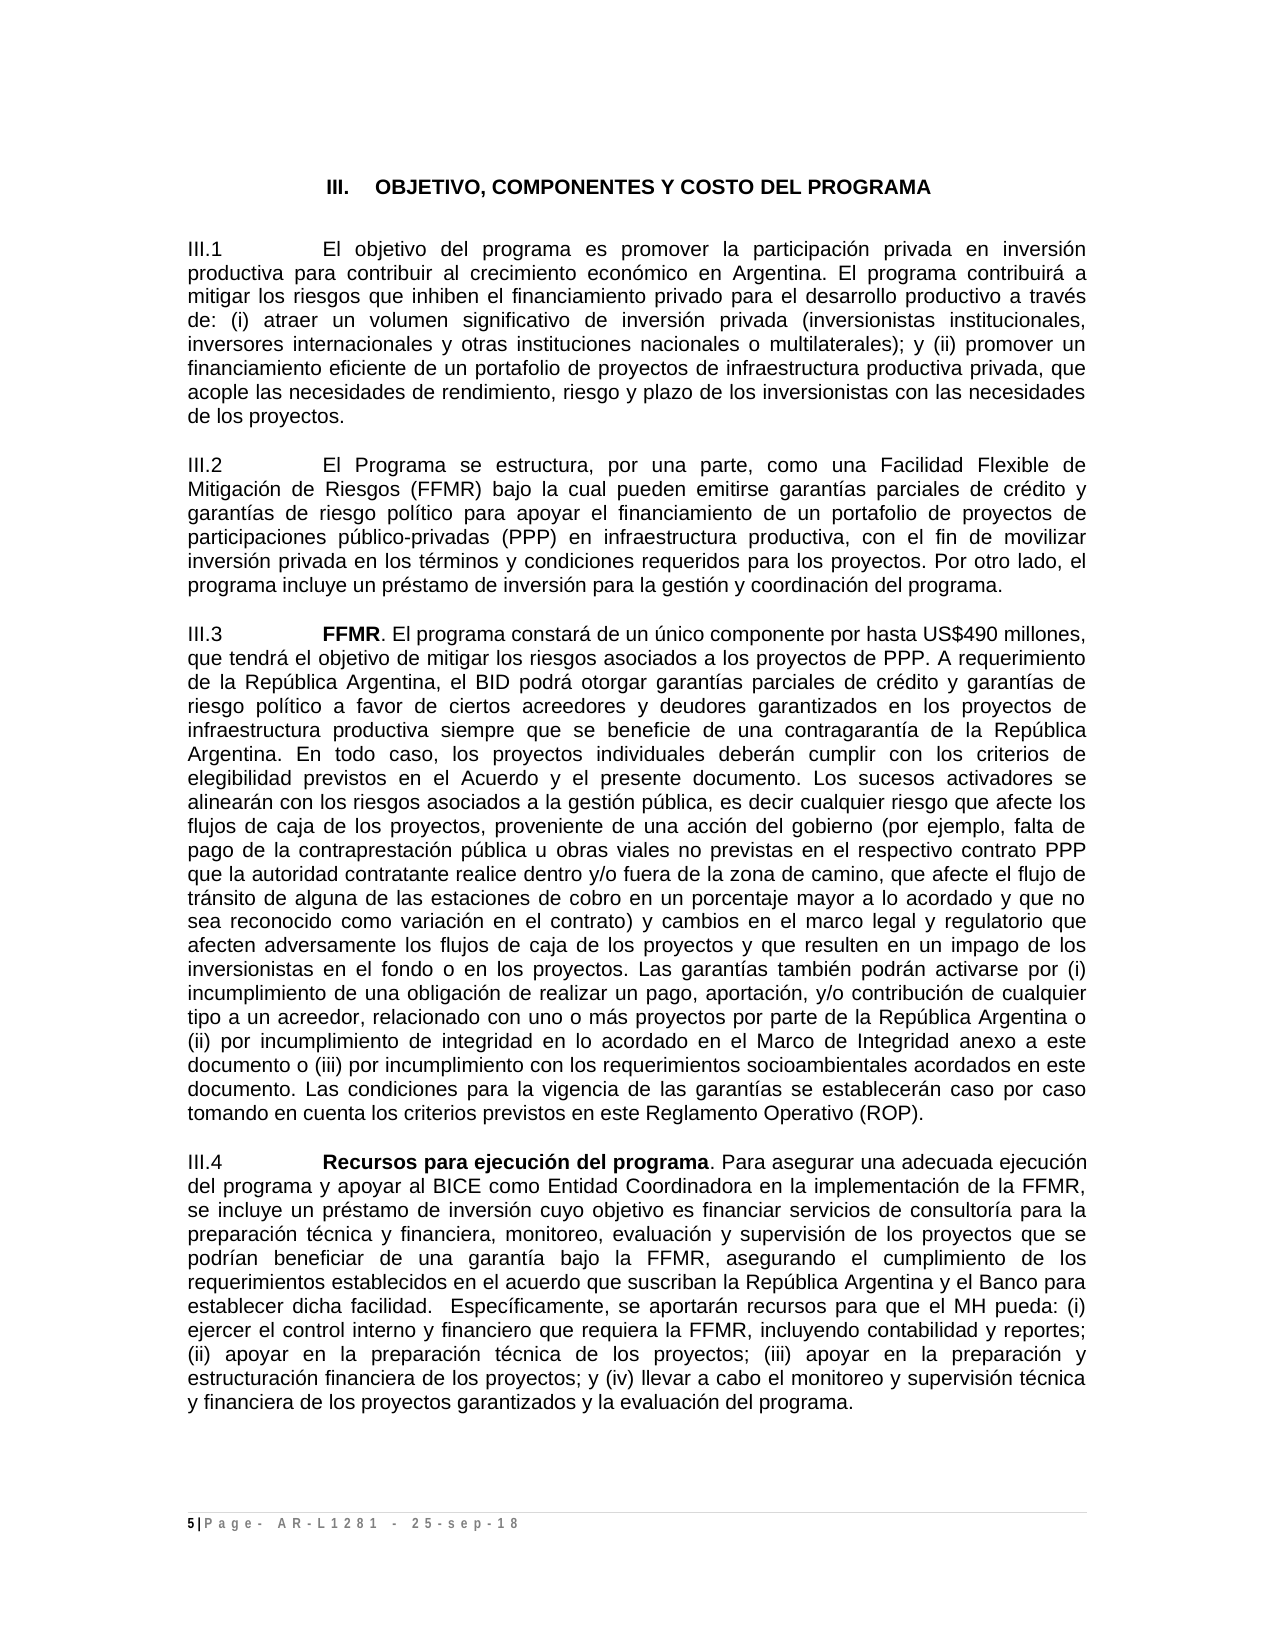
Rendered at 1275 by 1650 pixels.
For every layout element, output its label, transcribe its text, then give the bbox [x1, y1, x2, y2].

text OBJETIVO, COMPONENTES Y COSTO DEL PROGRAMA [307, 175, 1087, 199]
text Recursos para ejecución del programa. Para asegurar una adecuada ejecución del programa y apoyar al BICE como Entidad Coordinadora en la implementación de la FFMR, se incluye un préstamo de inversión cuyo objetivo es financiar servicios de consultoría para la preparación técnica y financiera, monitoreo, evaluación y supervisión de los proyectos que se podrían beneficiar de una garantía bajo la FFMR, asegurando el cumplimiento de los requerimientos establecidos en el acuerdo que suscriban la República Argentina y el Banco para establecer dicha facilidad. Específicamente, se aportarán recursos para que el MH pueda: (i) ejercer el control interno y financiero que requiera la FFMR, incluyendo contabilidad y reportes; (ii) apoyar en la preparación técnica de los proyectos; (iii) apoyar en la preparación y estructuración financiera de los proyectos; y (iv) llevar a cabo el monitoreo y supervisión técnica y financiera de los proyectos garantizados y la evaluación del programa. [187, 1150, 1087, 1413]
text FFMR. El programa constará de un único componente por hasta US$490 millones, que tendrá el objetivo de mitigar los riesgos asociados a los proyectos de PPP. A requerimiento de la República Argentina, el BID podrá otorgar garantías parciales de crédito y garantías de riesgo político a favor de ciertos acreedores y deudores garantizados en los proyectos de infraestructura productiva siempre que se beneficie de una contragarantía de la República Argentina. En todo caso, los proyectos individuales deberán cumplir con los criterios de elegibilidad previstos en el Acuerdo y el presente documento. Los sucesos activadores se alinearán con los riesgos asociados a la gestión pública, es decir cualquier riesgo que afecte los flujos de caja de los proyectos, proveniente de una acción del gobierno (por ejemplo, falta de pago de la contraprestación pública u obras viales no previstas en el respectivo contrato PPP que la autoridad contratante realice dentro y/o fuera de la zona de camino, que afecte el flujo de tránsito de alguna de las estaciones de cobro en un porcentaje mayor a lo acordado y que no sea reconocido como variación en el contrato) y cambios en el marco legal y regulatorio que afecten adversamente los flujos de caja de los proyectos y que resulten en un impago de los inversionistas en el fondo o en los proyectos. Las garantías también podrán activarse por (i) incumplimiento de una obligación de realizar un pago, aportación, y/o contribución de cualquier tipo a un acreedor, relacionado con uno o más proyectos por parte de la República Argentina o (ii) por incumplimiento de integridad en lo acordado en el Marco de Integridad anexo a este documento o (iii) por incumplimiento con los requerimientos socioambientales acordados en este documento. Las condiciones para la vigencia de las garantías se establecerán caso por caso tomando en cuenta los criterios previstos en este Reglamento Operativo (ROP). [187, 622, 1087, 1125]
text El objetivo del programa es promover la participación privada en inversión productiva para contribuir al crecimiento económico en Argentina. El programa contribuirá a mitigar los riesgos que inhiben el financiamiento privado para el desarrollo productivo a través de: (i) atraer un volumen significativo de inversión privada (inversionistas institucionales, inversores internacionales y otras instituciones nacionales o multilaterales); y (ii) promover un financiamiento eficiente de un portafolio de proyectos de infraestructura productiva privada, que acople las necesidades de rendimiento, riesgo y plazo de los inversionistas con las necesidades de los proyectos. [187, 236, 1087, 428]
text El Programa se estructura, por una parte, como una Facilidad Flexible de Mitigación de Riesgos (FFMR) bajo la cual pueden emitirse garantías parciales de crédito y garantías de riesgo político para apoyar el financiamiento de un portafolio de proyectos de participaciones público-privadas (PPP) en infraestructura productiva, con el fin de movilizar inversión privada en los términos y condiciones requeridos para los proyectos. Por otro lado, el programa incluye un préstamo de inversión para la gestión y coordinación del programa. [187, 453, 1087, 597]
